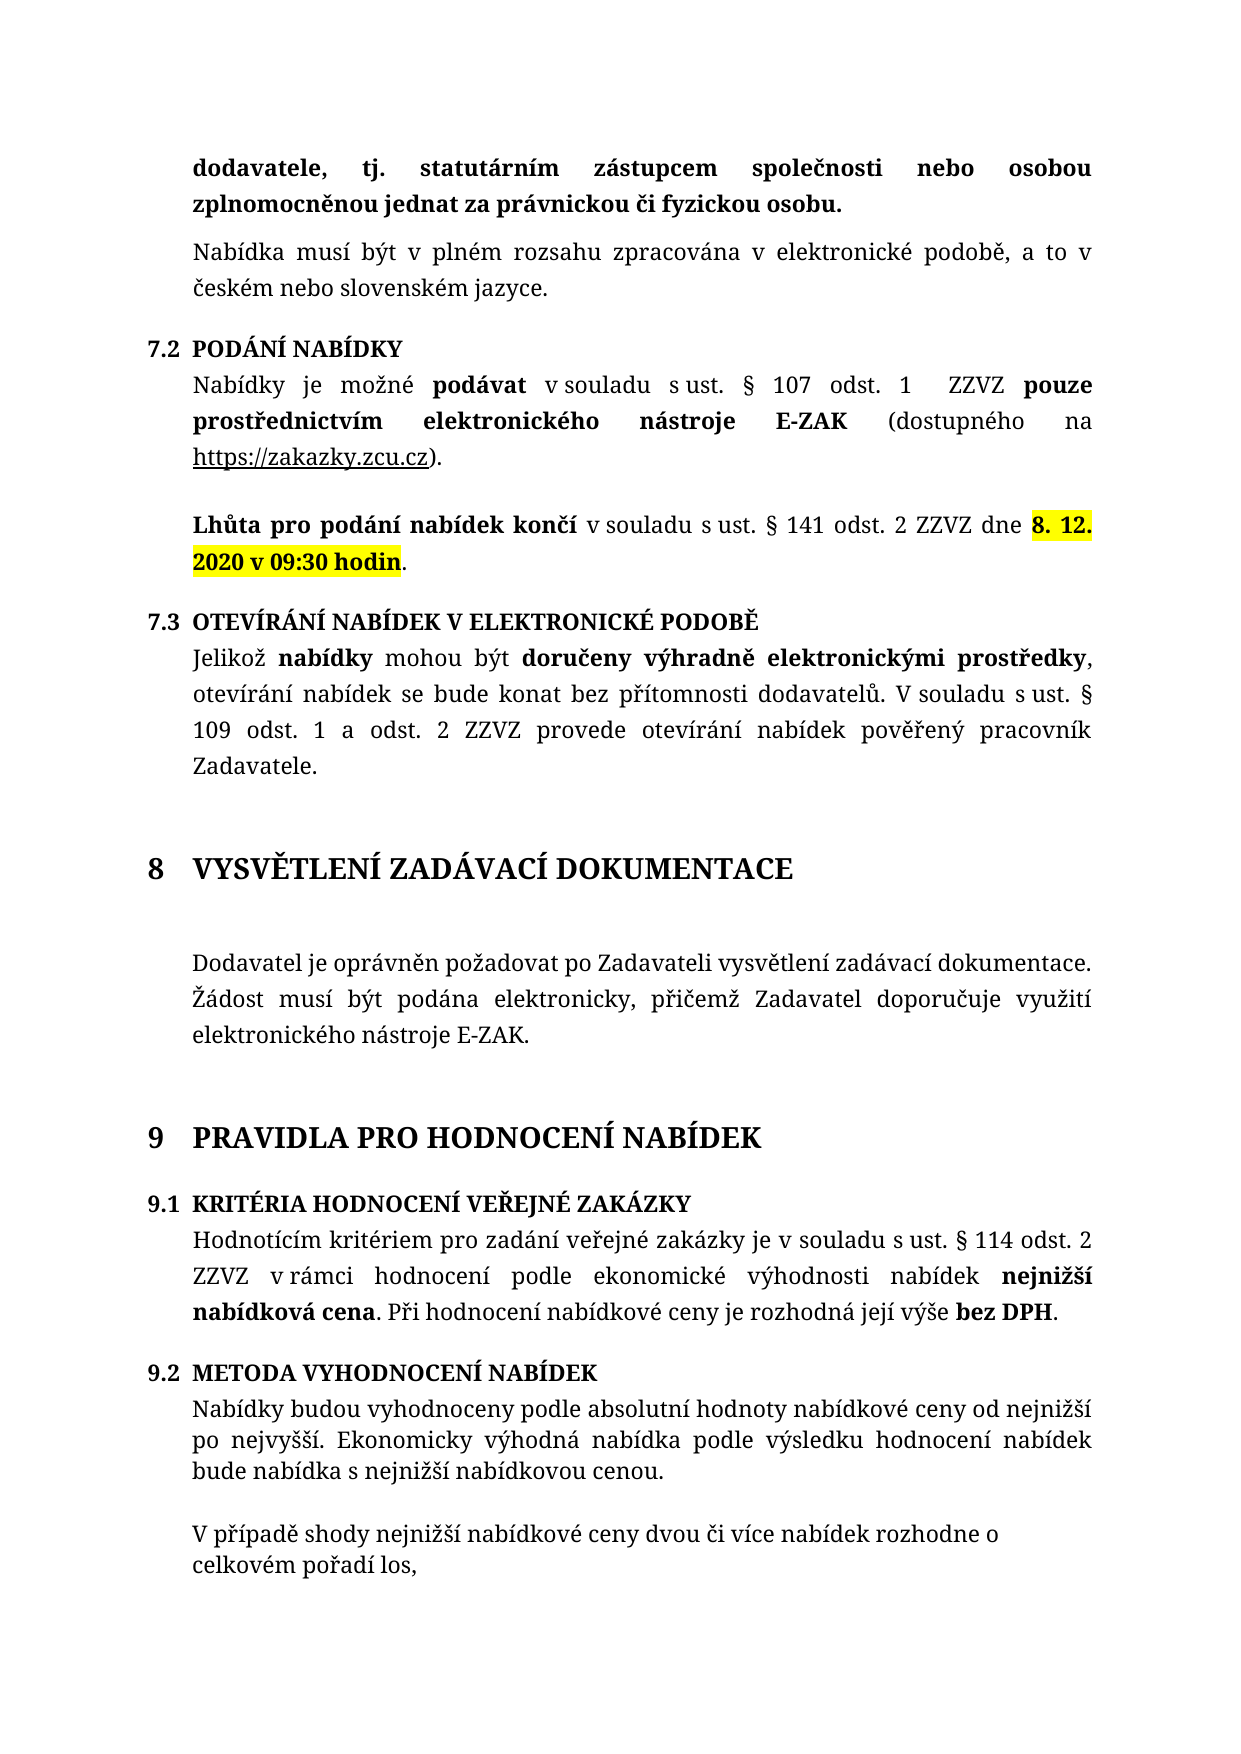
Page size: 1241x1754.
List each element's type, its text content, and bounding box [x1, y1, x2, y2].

text Jelikož nabídky mohou být doručeny výhradně elektronickými prostředky, otevírání nabídek se bude konat bez přítomnosti dodavatelů. V souladu s ust. § 109 odst. 1 a odst. 2 ZZVZ provede otevírání nabídek pověřený pracovník Zadavatele. [193, 642, 1093, 781]
text Hodnotícím kritériem pro zadání veřejné zakázky je v souladu s ust. § 114 odst. 2 ZZVZ v rámci hodnocení podle ekonomické výhodnosti nabídek nejnižší nabídková cena. Při hodnocení nabídkové ceny je rozhodná její výše bez DPH. [193, 1224, 1093, 1327]
text Nabídky budou vyhodnoceny podle absolutní hodnoty nabídkové ceny od nejnižší po nejvyšší. Ekonomicky výhodná nabídka podle výsledku hodnocení nabídek bude nabídka s nejnižší nabídkovou cenou. [192, 1393, 1093, 1487]
text V případě shody nejnižší nabídkové ceny dvou či více nabídek rozhodne o celkovém pořadí los, [192, 1518, 1093, 1580]
text Lhůta pro podání nabídek končí v souladu s ust. § 141 odst. 2 ZZVZ dne 8. 12. 2020 v 09:30 hodin. [193, 509, 1093, 577]
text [192, 152, 1093, 219]
subtitle METODA VYHODNOCENÍ NABÍDEK [147, 1357, 1093, 1388]
subtitle VYSVĚTLENÍ ZADÁVACÍ DOKUMENTACE [148, 848, 1093, 888]
subtitle PRAVIDLA PRO HODNOCENÍ NABÍDEK [148, 1117, 1093, 1157]
subtitle PODÁNÍ NABÍDKY [147, 333, 1093, 364]
text Nabídka musí být v plném rozsahu zpracována v elektronické podobě, a to v českém nebo slovenském jazyce. [193, 236, 1093, 303]
subtitle OTEVÍRÁNÍ NABÍDEK V ELEKTRONICKÉ PODOBĚ [148, 606, 1093, 638]
text Nabídky je možné podávat v souladu s ust. § 107 odst. 1 ZZVZ pouze prostřednictvím elektronického nástroje E-ZAK (dostupného na https://zakazky.zcu.cz). [193, 369, 1093, 472]
text Dodavatel je oprávněn požadovat po Zadavateli vysvětlení zadávací dokumentace. Žádost musí být podána elektronicky, přičemž Zadavatel doporučuje využití elektronického nástroje E-ZAK. [192, 947, 1093, 1050]
subtitle KRITÉRIA HODNOCENÍ VEŘEJNÉ ZAKÁZKY [147, 1188, 1093, 1219]
